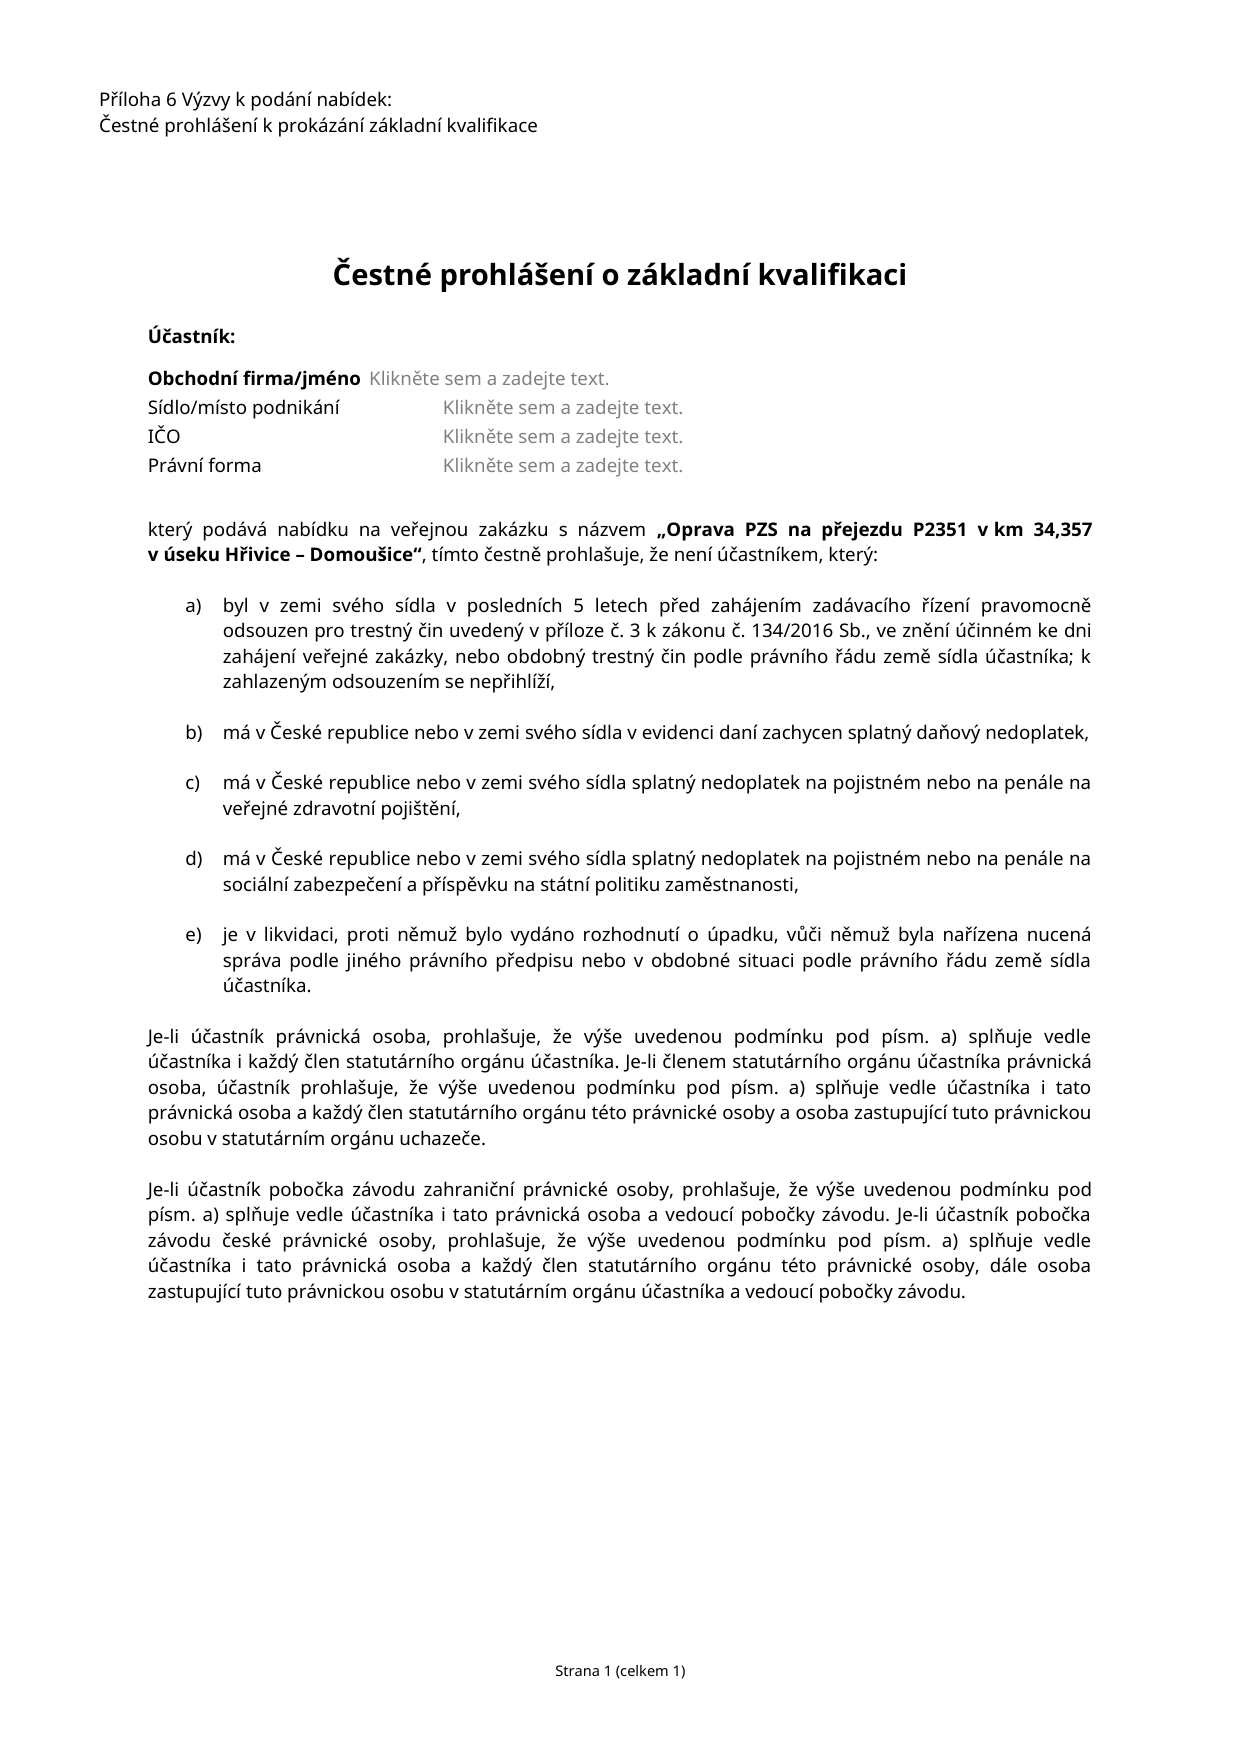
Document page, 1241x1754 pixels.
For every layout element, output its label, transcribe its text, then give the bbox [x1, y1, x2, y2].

list má v České republice nebo v zemi svého sídla splatný nedoplatek na pojistném nebo na penále na sociální zabezpečení a příspěvku na státní politiku zaměstnanosti, [185, 846, 1093, 897]
text Sídlo/místo podnikání [148, 391, 1093, 420]
title Čestné prohlášení o základní kvalifikaci [148, 254, 1093, 293]
text Je-li účastník právnická osoba, prohlašuje, že výše uvedenou podmínku pod písm. a) splňuje vedle účastníka i každý člen statutárního orgánu účastníka. Je-li členem statutárního orgánu účastníka právnická osoba, účastník prohlašuje, že výše uvedenou podmínku pod písm. a) splňuje vedle účastníka i tato právnická osoba a každý člen statutárního orgánu této právnické osoby a osoba zastupující tuto právnickou osobu v statutárním orgánu uchazeče. [148, 1023, 1093, 1151]
list je v likvidaci, proti němuž bylo vydáno rozhodnutí o úpadku, vůči němuž byla nařízena nucená správa podle jiného právního předpisu nebo v obdobné situaci podle právního řádu země sídla účastníka. [185, 922, 1093, 998]
list byl v zemi svého sídla v posledních 5 letech před zahájením zadávacího řízení pravomocně odsouzen pro trestný čin uvedený v příloze č. 3 k zákonu č. 134/2016 Sb., ve znění účinném ke dni zahájení veřejné zakázky, nebo obdobný trestný čin podle právního řádu země sídla účastníka; k zahlazeným odsouzením se nepřihlíží, [185, 592, 1093, 694]
list má v České republice nebo v zemi svého sídla splatný nedoplatek na pojistném nebo na penále na veřejné zdravotní pojištění, [185, 769, 1093, 821]
text Účastník: [148, 318, 1093, 349]
list má v České republice nebo v zemi svého sídla v evidenci daní zachycen splatný daňový nedoplatek, [185, 719, 1093, 744]
text Právní forma [148, 449, 1093, 478]
text Obchodní firma/jméno [148, 362, 1093, 391]
text IČO [148, 420, 1093, 449]
text Je-li účastník pobočka závodu zahraniční právnické osoby, prohlašuje, že výše uvedenou podmínku pod písm. a) splňuje vedle účastníka i tato právnická osoba a vedoucí pobočky závodu. Je-li účastník pobočka závodu české právnické osoby, prohlašuje, že výše uvedenou podmínku pod písm. a) splňuje vedle účastníka i tato právnická osoba a každý člen statutárního orgánu této právnické osoby, dále osoba zastupující tuto právnickou osobu v statutárním orgánu účastníka a vedoucí pobočky závodu. [148, 1176, 1093, 1304]
text který podává nabídku na veřejnou zakázku s názvem „Oprava PZS na přejezdu P2351 v km 34,357 v úseku Hřivice – Domoušice“, tímto čestně prohlašuje, že není účastníkem, který: [148, 516, 1093, 567]
